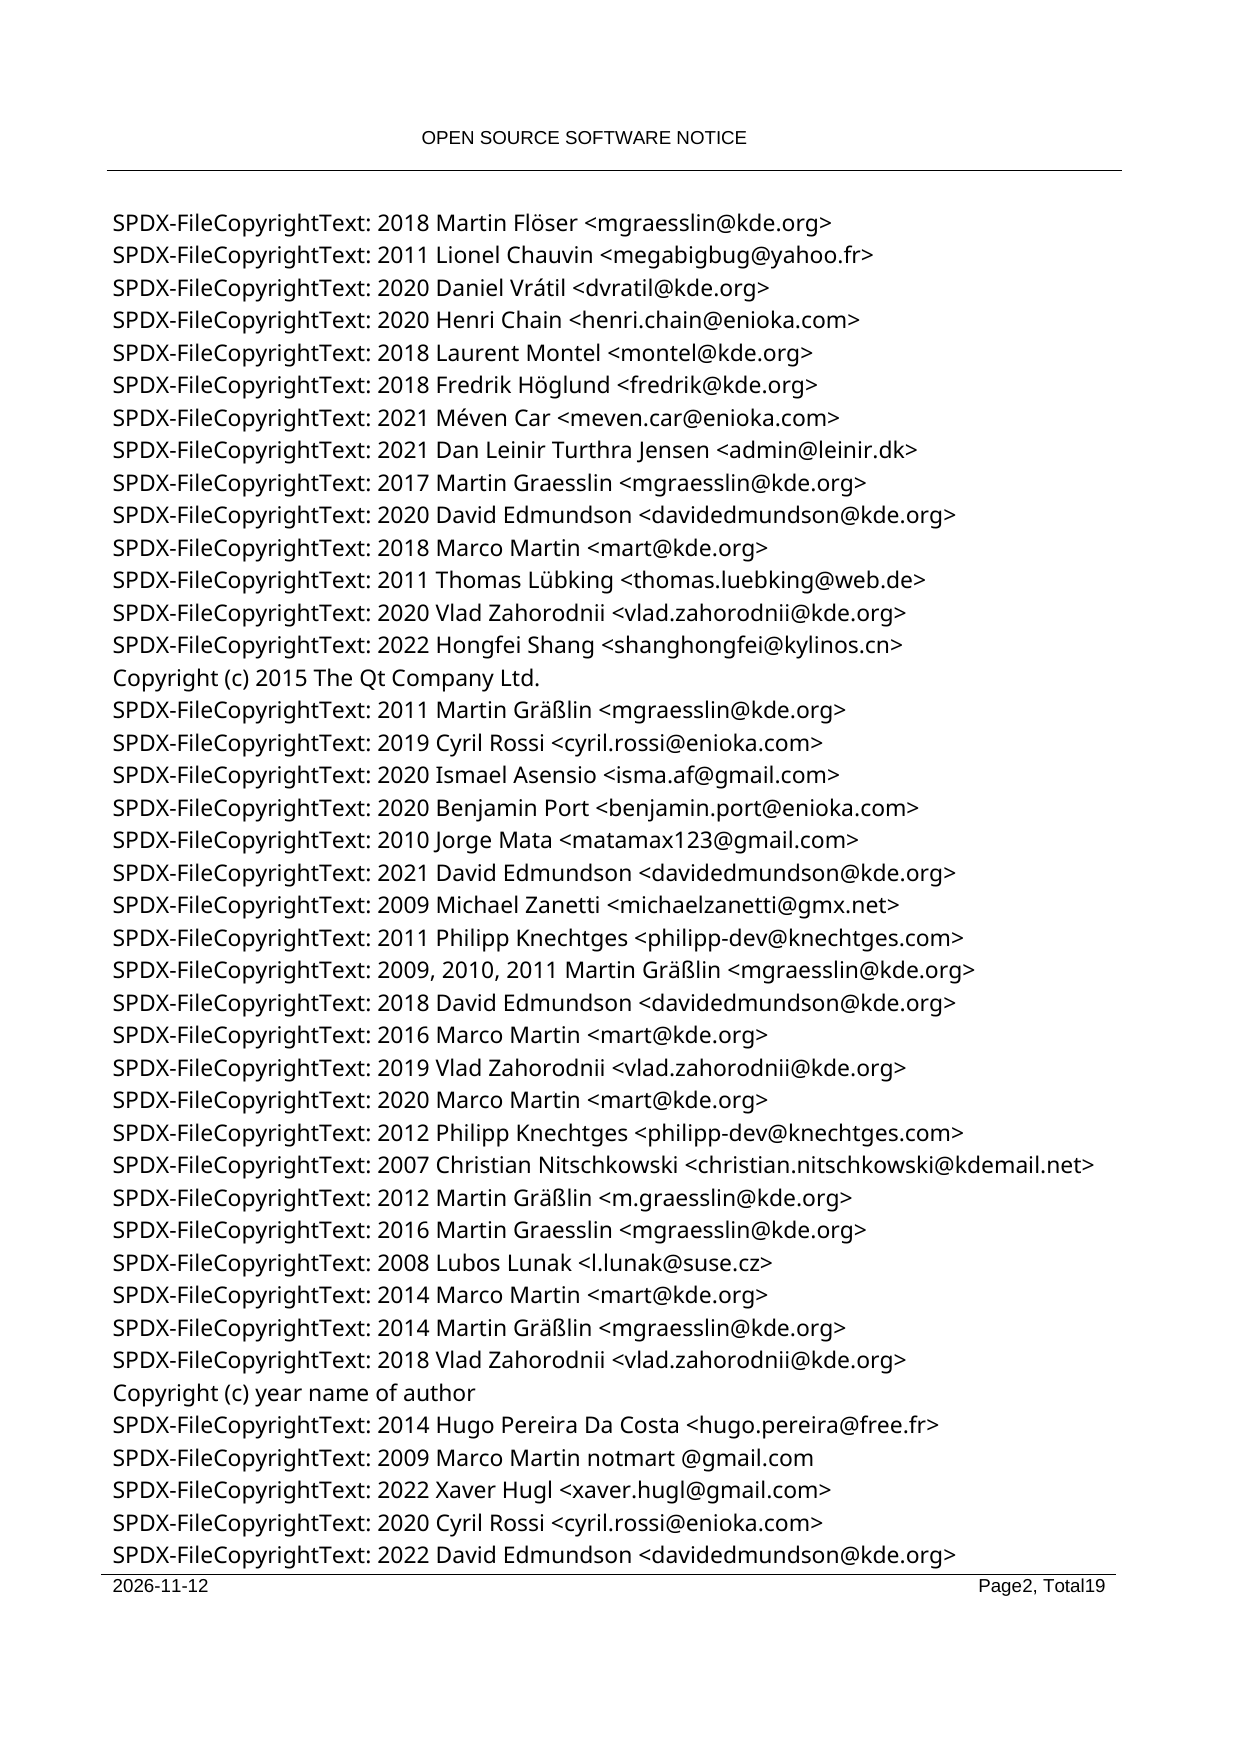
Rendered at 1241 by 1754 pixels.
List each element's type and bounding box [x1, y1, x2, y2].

text [112, 206, 1128, 1571]
